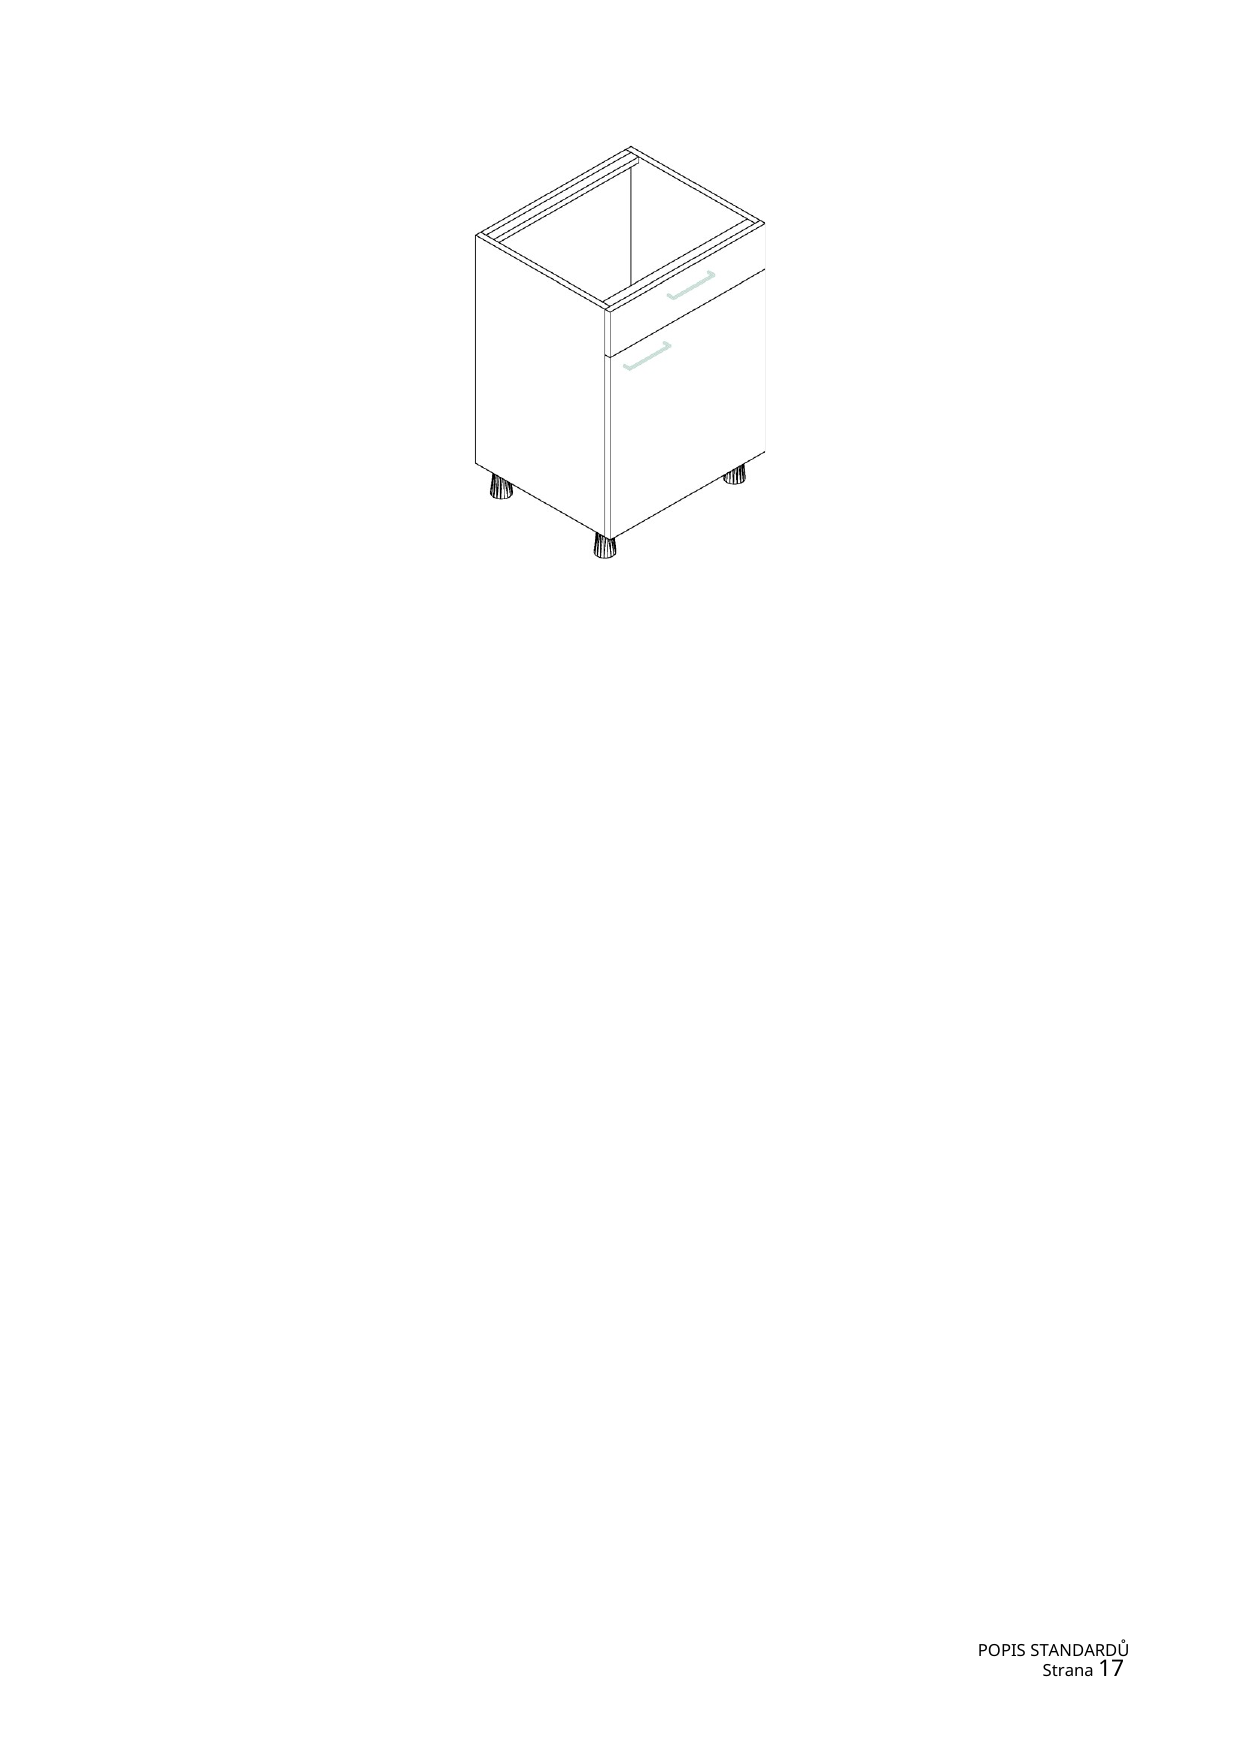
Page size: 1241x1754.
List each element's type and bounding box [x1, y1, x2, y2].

picture [474, 145, 766, 559]
